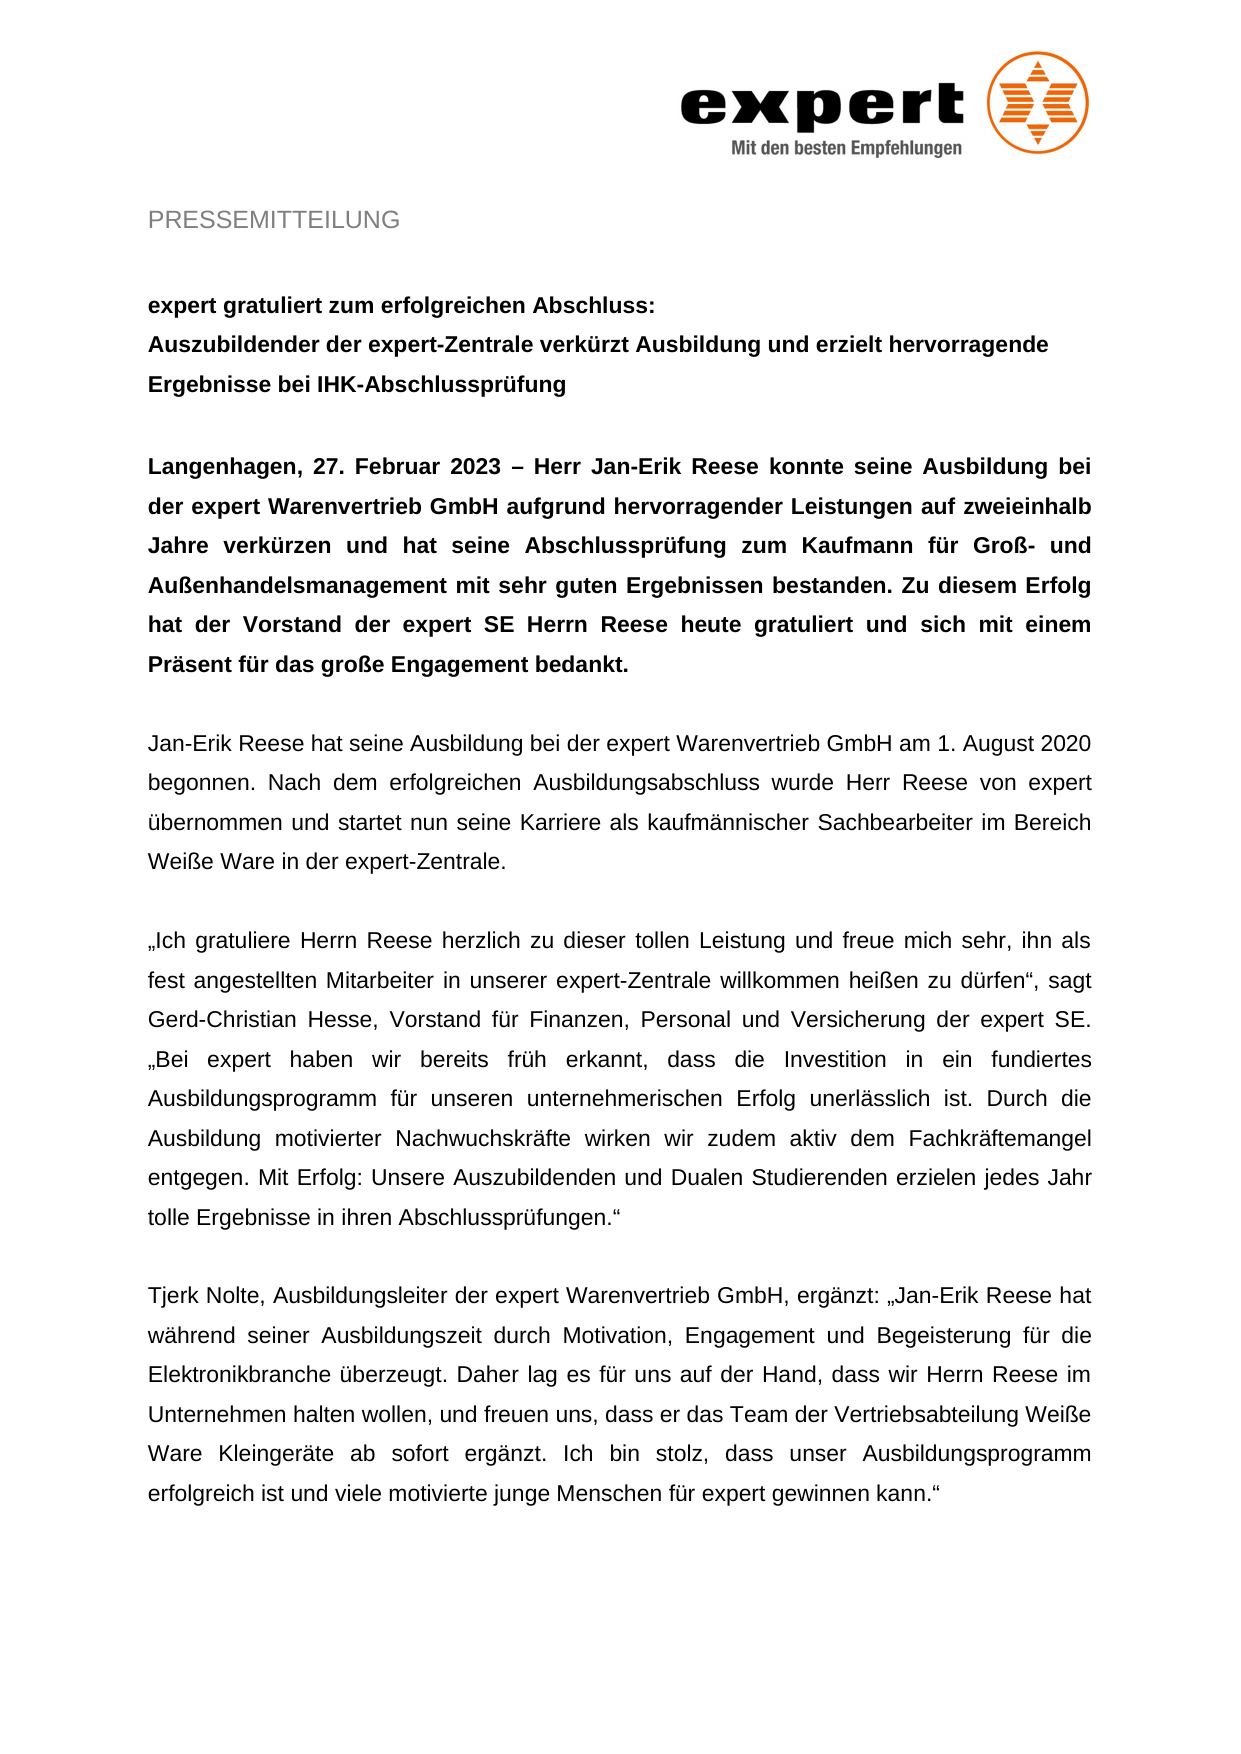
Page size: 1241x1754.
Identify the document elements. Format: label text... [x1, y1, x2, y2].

text „Ich gratuliere Herrn Reese herzlich zu dieser tollen Leistung und freue mich sehr, ihn als fest angestellten Mitarbeiter in unserer expert-Zentrale willkommen heißen zu dürfen“, sagt Gerd-Christian Hesse, Vorstand für Finanzen, Personal und Versicherung der expert SE. „Bei expert haben wir bereits früh erkannt, dass die Investition in ein fundiertes Ausbildungsprogramm für unseren unternehmerischen Erfolg unerlässlich ist. Durch die Ausbildung motivierter Nachwuchskräfte wirken wir zudem aktiv dem Fachkräftemangel entgegen. Mit Erfolg: Unsere Auszubildenden und Dualen Studierenden erzielen jedes Jahr tolle Ergebnisse in ihren Abschlussprüfungen.“ [148, 927, 1092, 1230]
text PRESSEMITTEILUNG [148, 206, 1092, 234]
text Tjerk Nolte, Ausbildungsleiter der expert Warenvertrieb GmbH, ergänzt: „Jan-Erik Reese hat während seiner Ausbildungszeit durch Motivation, Engagement und Begeisterung für die Elektronikbranche überzeugt. Daher lag es für uns auf der Hand, dass wir Herrn Reese im Unternehmen halten wollen, und freuen uns, dass er das Team der Vertriebsabteilung Weiße Ware Kleingeräte ab sofort ergänzt. Ich bin stolz, dass unser Ausbildungsprogramm erfolgreich ist und viele motivierte junge Menschen für expert gewinnen kann.“ [148, 1282, 1092, 1506]
text Auszubildender der expert-Zentrale verkürzt Ausbildung und erzielt hervorragende Ergebnisse bei IHK-Abschlussprüfung [148, 331, 1092, 397]
text expert gratuliert zum erfolgreichen Abschluss: [148, 292, 1092, 318]
text Langenhagen, 27. Februar 2023 – Herr Jan-Erik Reese konnte seine Ausbildung bei der expert Warenvertrieb GmbH aufgrund hervorragender Leistungen auf zweieinhalb Jahre verkürzen und hat seine Abschlussprüfung zum Kaufmann für Groß- und Außenhandelsmanagement mit sehr guten Ergebnissen bestanden. Zu diesem Erfolg hat der Vorstand der expert SE Herrn Reese heute gratuliert und sich mit einem Präsent für das große Engagement bedankt. [148, 453, 1092, 677]
text Jan-Erik Reese hat seine Ausbildung bei der expert Warenvertrieb GmbH am 1. August 2020 begonnen. Nach dem erfolgreichen Ausbildungsabschluss wurde Herr Reese von expert übernommen und startet nun seine Karriere als kaufmännischer Sachbearbeiter im Bereich Weiße Ware in der expert-Zentrale. [148, 730, 1092, 874]
picture [677, 47, 1093, 162]
